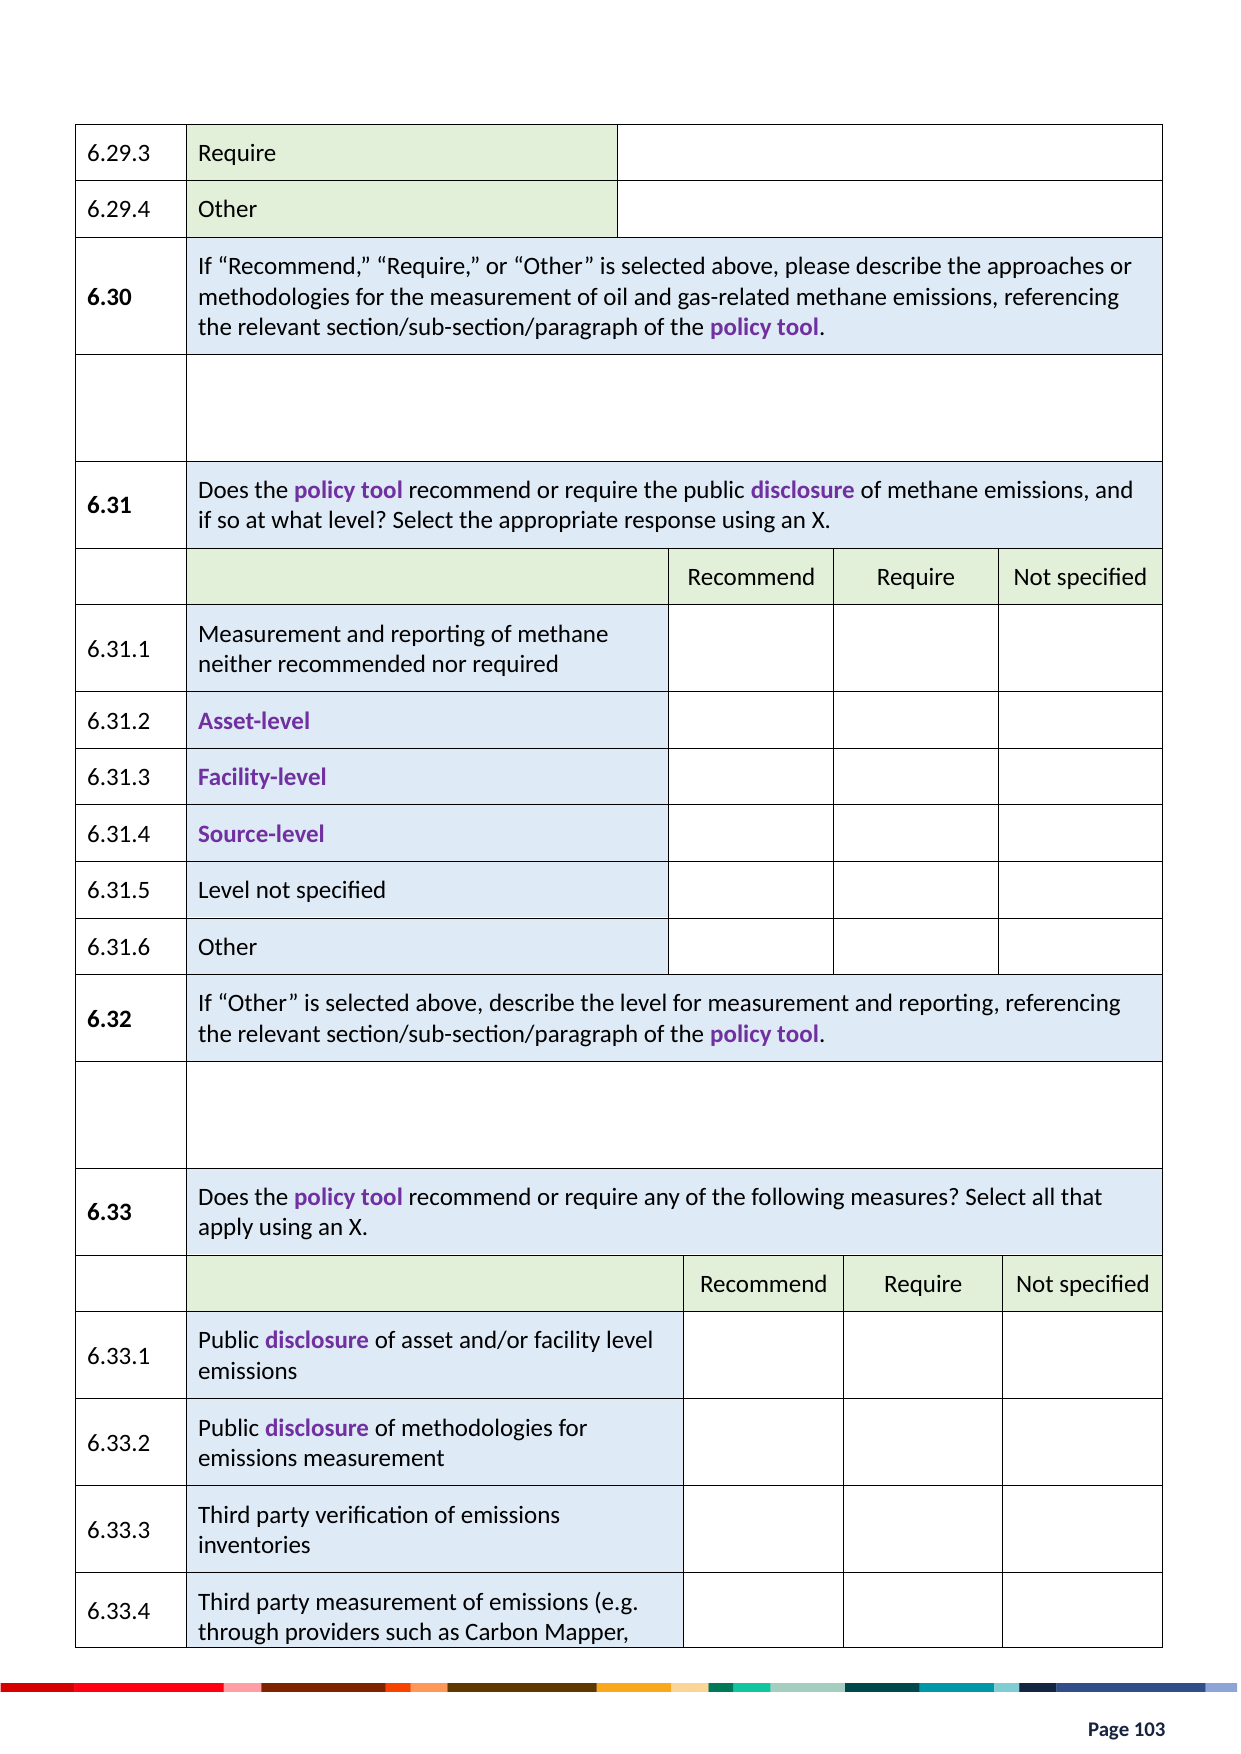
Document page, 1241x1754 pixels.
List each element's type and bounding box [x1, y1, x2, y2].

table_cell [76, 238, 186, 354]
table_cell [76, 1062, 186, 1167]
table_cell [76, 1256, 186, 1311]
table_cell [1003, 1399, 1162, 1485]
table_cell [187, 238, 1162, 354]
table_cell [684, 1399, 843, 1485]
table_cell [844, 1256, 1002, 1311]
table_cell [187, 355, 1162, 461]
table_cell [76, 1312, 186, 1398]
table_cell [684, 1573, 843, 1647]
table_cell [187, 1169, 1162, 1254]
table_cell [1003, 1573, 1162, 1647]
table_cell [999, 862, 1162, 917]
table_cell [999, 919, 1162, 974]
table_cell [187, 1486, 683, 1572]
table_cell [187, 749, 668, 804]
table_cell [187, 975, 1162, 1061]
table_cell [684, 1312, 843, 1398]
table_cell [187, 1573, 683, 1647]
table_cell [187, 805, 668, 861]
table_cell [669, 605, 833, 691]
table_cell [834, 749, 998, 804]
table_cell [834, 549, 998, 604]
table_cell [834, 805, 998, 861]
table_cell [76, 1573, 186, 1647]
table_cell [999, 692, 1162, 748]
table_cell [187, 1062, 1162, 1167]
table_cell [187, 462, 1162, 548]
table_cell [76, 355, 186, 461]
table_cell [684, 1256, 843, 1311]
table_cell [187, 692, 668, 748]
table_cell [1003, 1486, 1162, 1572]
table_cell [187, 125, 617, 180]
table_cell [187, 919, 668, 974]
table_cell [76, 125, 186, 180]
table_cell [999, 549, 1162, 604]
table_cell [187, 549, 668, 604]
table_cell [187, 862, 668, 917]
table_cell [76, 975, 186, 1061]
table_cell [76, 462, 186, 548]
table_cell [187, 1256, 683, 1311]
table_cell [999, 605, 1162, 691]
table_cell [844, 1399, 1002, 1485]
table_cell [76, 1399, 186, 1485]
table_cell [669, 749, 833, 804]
picture [0, 1683, 1236, 1692]
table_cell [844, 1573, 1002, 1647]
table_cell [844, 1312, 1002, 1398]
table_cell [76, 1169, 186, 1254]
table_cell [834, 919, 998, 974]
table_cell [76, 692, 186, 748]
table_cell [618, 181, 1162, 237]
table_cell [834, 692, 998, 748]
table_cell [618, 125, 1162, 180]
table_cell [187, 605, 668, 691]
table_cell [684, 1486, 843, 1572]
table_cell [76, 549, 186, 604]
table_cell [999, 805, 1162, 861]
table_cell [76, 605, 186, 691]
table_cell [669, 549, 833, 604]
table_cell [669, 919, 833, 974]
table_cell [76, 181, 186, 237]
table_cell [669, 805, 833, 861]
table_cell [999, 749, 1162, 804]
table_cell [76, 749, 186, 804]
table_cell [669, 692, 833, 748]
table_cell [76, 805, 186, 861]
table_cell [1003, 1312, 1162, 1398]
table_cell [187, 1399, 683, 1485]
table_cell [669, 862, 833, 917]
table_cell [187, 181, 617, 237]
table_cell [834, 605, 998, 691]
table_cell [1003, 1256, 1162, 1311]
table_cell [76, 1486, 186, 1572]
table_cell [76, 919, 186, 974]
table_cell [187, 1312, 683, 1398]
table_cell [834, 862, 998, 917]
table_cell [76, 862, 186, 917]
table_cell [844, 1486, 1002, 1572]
